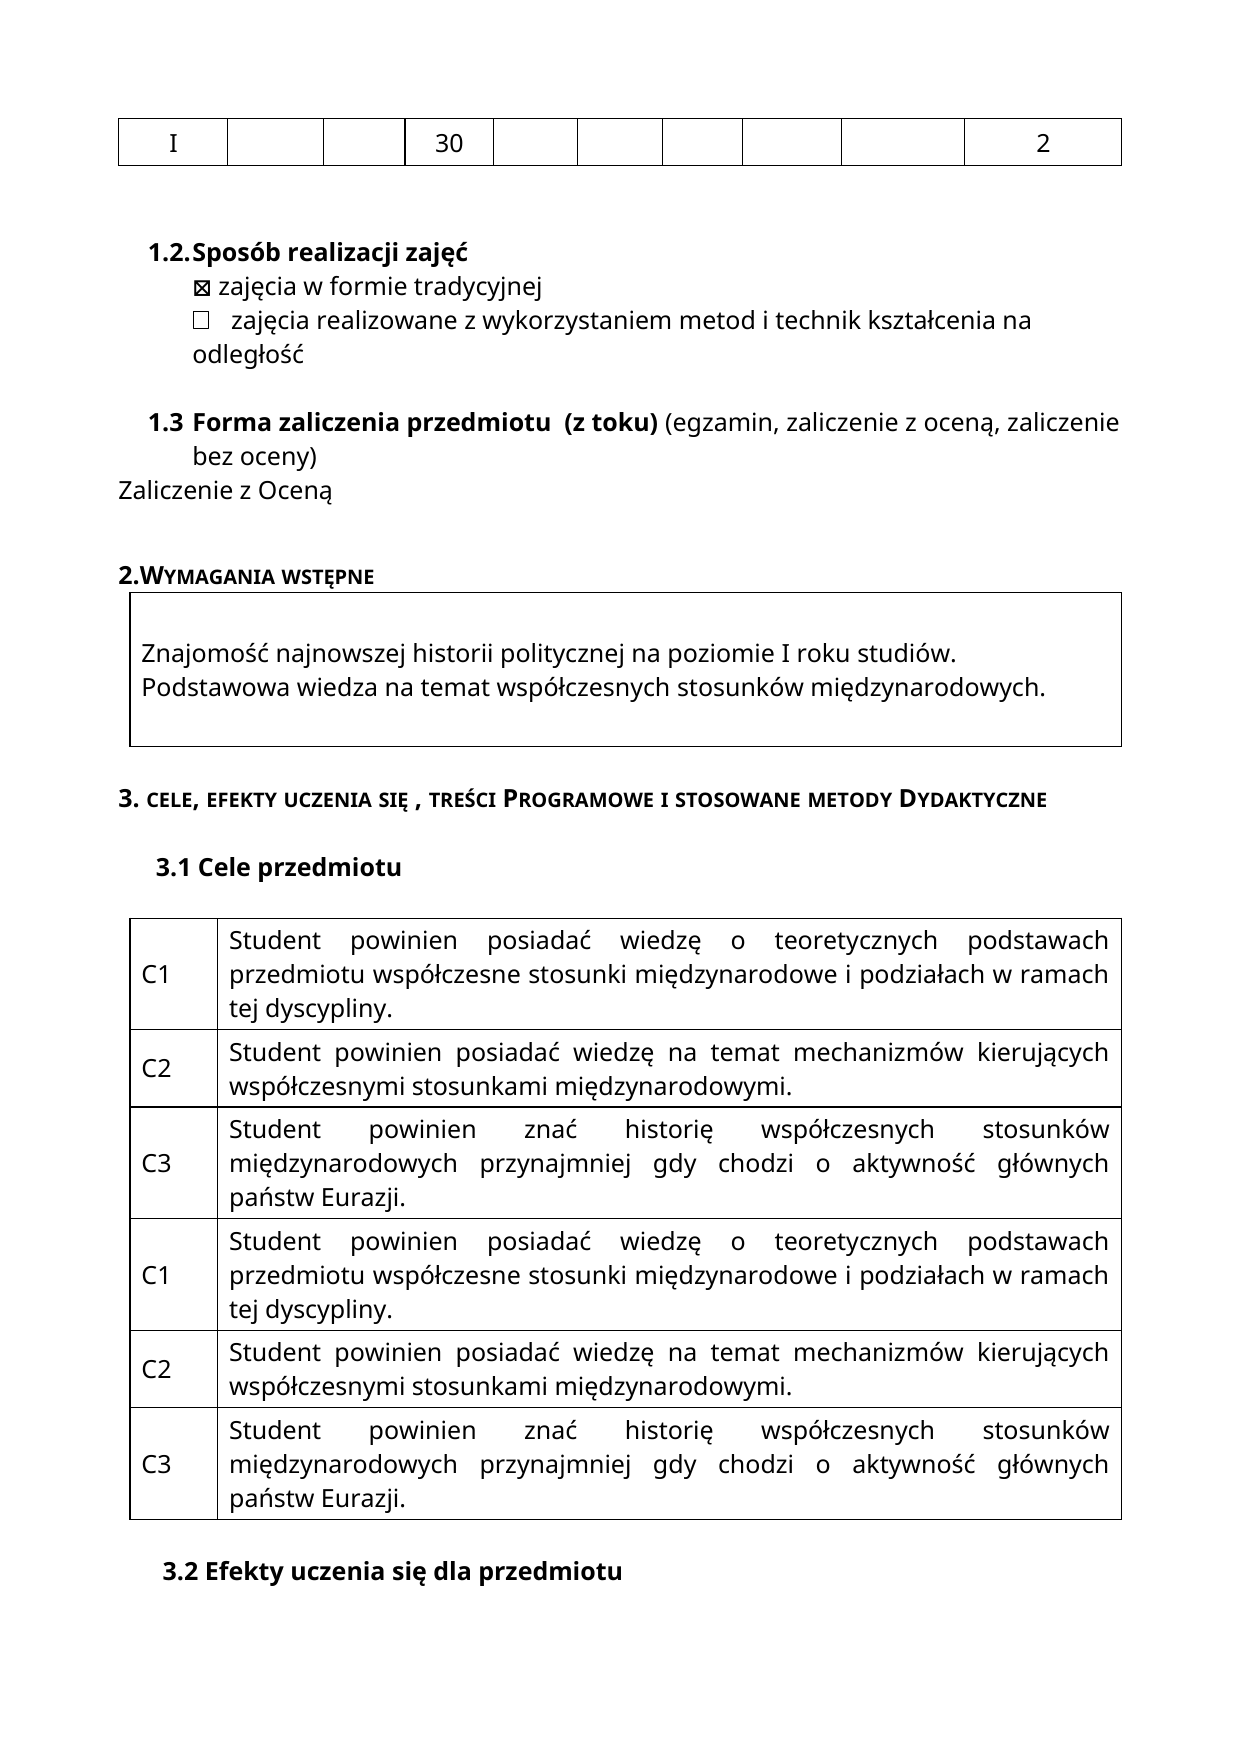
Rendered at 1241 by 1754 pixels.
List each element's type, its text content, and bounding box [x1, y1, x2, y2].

table_cell C2 [131, 1331, 217, 1407]
text 1.2. Sposób realizacji zajęć [148, 234, 1122, 268]
table_cell [743, 119, 841, 165]
table_cell [324, 119, 404, 165]
table_cell Student powinien posiadać wiedzę o teoretycznych podstawach przedmiotu współczesne stosunki międzynarodowe i podziałach w ramach tej dyscypliny. [218, 1219, 1121, 1329]
table_cell Student powinien znać historię współczesnych stosunków międzynarodowych przynajmniej gdy chodzi o aktywność głównych państw Eurazji. [218, 1408, 1121, 1519]
table_cell [663, 119, 742, 165]
table_cell Student powinien znać historię współczesnych stosunków międzynarodowych przynajmniej gdy chodzi o aktywność głównych państw Eurazji. [218, 1108, 1121, 1218]
text 2.Wymagania wstępne [118, 558, 1122, 592]
table_cell Student powinien posiadać wiedzę na temat mechanizmów kierujących współczesnymi stosunkami międzynarodowymi. [218, 1030, 1121, 1106]
table_cell 30 [406, 119, 493, 165]
text 3. cele, efekty uczenia się , treści Programowe i stosowane metody Dydaktyczne [118, 781, 1122, 815]
text 3.2 Efekty uczenia się dla przedmiotu [162, 1554, 1122, 1588]
text ⊠ zajęcia w formie tradycyjnej [192, 268, 1122, 303]
text 3.1 Cele przedmiotu [156, 849, 1122, 883]
table_cell [494, 119, 577, 165]
text zajęcia realizowane z wykorzystaniem metod i technik kształcenia na odległość [192, 303, 1122, 371]
table_cell 2 [965, 119, 1121, 165]
table_cell Student powinien posiadać wiedzę na temat mechanizmów kierujących współczesnymi stosunkami międzynarodowymi. [218, 1331, 1121, 1407]
table_header Znajomość najnowszej historii politycznej na poziomie I roku studiów. Podstawowa wiedza na temat współczesnych stosunków międzynarodowych. [131, 593, 1121, 746]
table_cell C3 [131, 1108, 217, 1218]
table_cell C1 [131, 1219, 217, 1329]
text Zaliczenie z Oceną [118, 473, 1122, 507]
text 1.3 Forma zaliczenia przedmiotu (z toku) (egzamin, zaliczenie z oceną, zaliczenie bez oceny) [148, 405, 1122, 473]
table_cell [228, 119, 323, 165]
table_header C1 [131, 919, 217, 1029]
table_cell [578, 119, 662, 165]
table_cell C3 [131, 1408, 217, 1519]
table_cell I [119, 119, 227, 165]
table_cell C2 [131, 1030, 217, 1106]
table_cell [842, 119, 964, 165]
table_header Student powinien posiadać wiedzę o teoretycznych podstawach przedmiotu współczesne stosunki międzynarodowe i podziałach w ramach tej dyscypliny. [218, 919, 1121, 1029]
